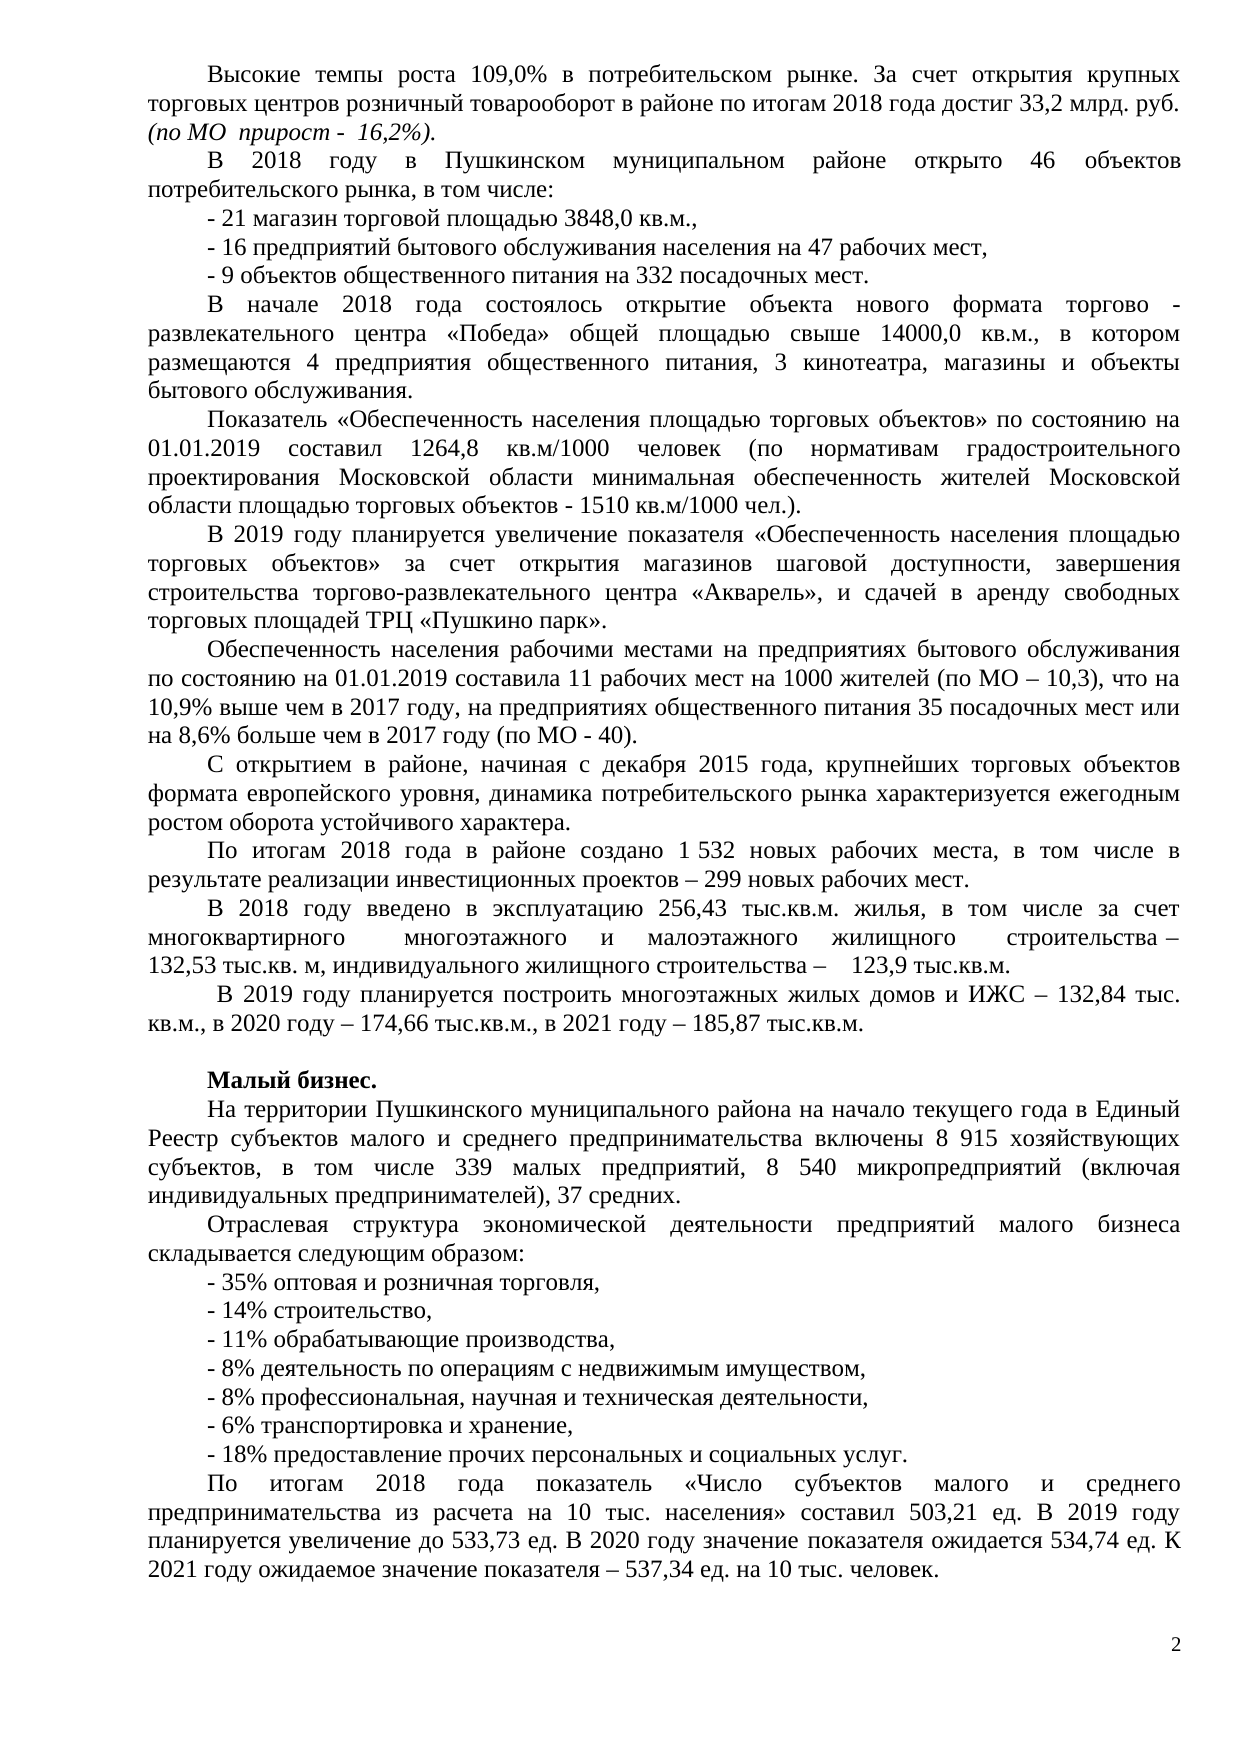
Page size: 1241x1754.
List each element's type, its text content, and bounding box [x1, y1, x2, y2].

text Обеспеченность населения рабочими местами на предприятиях бытового обслуживания по состоянию на 01.01.2019 составила 11 рабочих мест на 1000 жителей (по МО – 10,3), что на 10,9% выше чем в 2017 году, на предприятиях общественного питания 35 посадочных мест или на 8,6% больше чем в 2017 году (по МО - 40). [148, 634, 1181, 749]
list По итогам 2018 года в районе создано 1 532 новых рабочих места, в том числе в результате реализации инвестиционных проектов – 299 новых рабочих мест. [148, 835, 1181, 893]
text На территории Пушкинского муниципального района на начало текущего года в Единый Реестр субъектов малого и среднего предпринимательства включены 8 915 хозяйствующих субъектов, в том числе 339 малых предприятий, 8 540 микропредприятий (включая индивидуальных предпринимателей), 37 средних. [148, 1094, 1181, 1209]
text - 18% предоставление прочих персональных и социальных услуг. [148, 1439, 1181, 1468]
text - 11% обрабатывающие производства, [148, 1324, 1181, 1353]
text - 21 магазин торговой площадью 3848,0 кв.м., [148, 203, 1181, 232]
text - 9 объектов общественного питания на 332 посадочных мест. [148, 260, 1181, 289]
text - 8% профессиональная, научная и техническая деятельности, [148, 1382, 1181, 1410]
text - 16 предприятий бытового обслуживания населения на 47 рабочих мест, [148, 232, 1181, 260]
text С открытием в районе, начиная с декабря 2015 года, крупнейших торговых объектов формата европейского уровня, динамика потребительского рынка характеризуется ежегодным ростом оборота устойчивого характера. [148, 749, 1181, 835]
text Показатель «Обеспеченность населения площадью торговых объектов» по состоянию на 01.01.2019 составил 1264,8 кв.м/1000 человек (по нормативам градостроительного проектирования Московской области минимальная обеспеченность жителей Московской области площадью торговых объектов - 1510 кв.м/1000 чел.). [148, 404, 1181, 519]
text - 6% транспортировка и хранение, [148, 1410, 1181, 1439]
text - 14% строительство, [148, 1295, 1181, 1324]
text В 2019 году планируется построить многоэтажных жилых домов и ИЖС – 132,84 тыс. кв.м., в 2020 году – 174,66 тыс.кв.м., в 2021 году – 185,87 тыс.кв.м. [148, 979, 1181, 1037]
text В 2018 году в Пушкинском муниципальном районе открыто 46 объектов потребительского рынка, в том числе: [148, 145, 1181, 203]
text В 2018 году введено в эксплуатацию 256,43 тыс.кв.м. жилья, в том числе за счет многоквартирного многоэтажного и малоэтажного жилищного строительства – 132,53 тыс.кв. м, индивидуального жилищного строительства – 123,9 тыс.кв.м. [148, 893, 1181, 979]
text Малый бизнес. [148, 1065, 1181, 1094]
text По итогам 2018 года показатель «Число субъектов малого и среднего предпринимательства из расчета на 10 тыс. населения» составил 503,21 ед. В 2019 году планируется увеличение до 533,73 ед. В 2020 году значение показателя ожидается 534,74 ед. К 2021 году ожидаемое значение показателя – 537,34 ед. на 10 тыс. человек. [148, 1468, 1181, 1583]
text - 8% деятельность по операциям с недвижимым имуществом, [148, 1353, 1181, 1382]
text Отраслевая структура экономической деятельности предприятий малого бизнеса складывается следующим образом: [148, 1209, 1181, 1267]
text В 2019 году планируется увеличение показателя «Обеспеченность населения площадью торговых объектов» за счет открытия магазинов шаговой доступности, завершения строительства торгово-развлекательного центра «Акварель», и сдачей в аренду свободных торговых площадей ТРЦ «Пушкино парк». [148, 519, 1181, 634]
text - 35% оптовая и розничная торговля, [148, 1267, 1181, 1295]
text Высокие темпы роста 109,0% в потребительском рынке. За счет открытия крупных торговых центров розничный товарооборот в районе по итогам 2018 года достиг 33,2 млрд. руб. (по МО прирост - 16,2%). [148, 59, 1181, 145]
text В начале 2018 года состоялось открытие объекта нового формата торгово - развлекательного центра «Победа» общей площадью свыше 14000,0 кв.м., в котором размещаются 4 предприятия общественного питания, 3 кинотеатра, магазины и объекты бытового обслуживания. [148, 289, 1181, 404]
